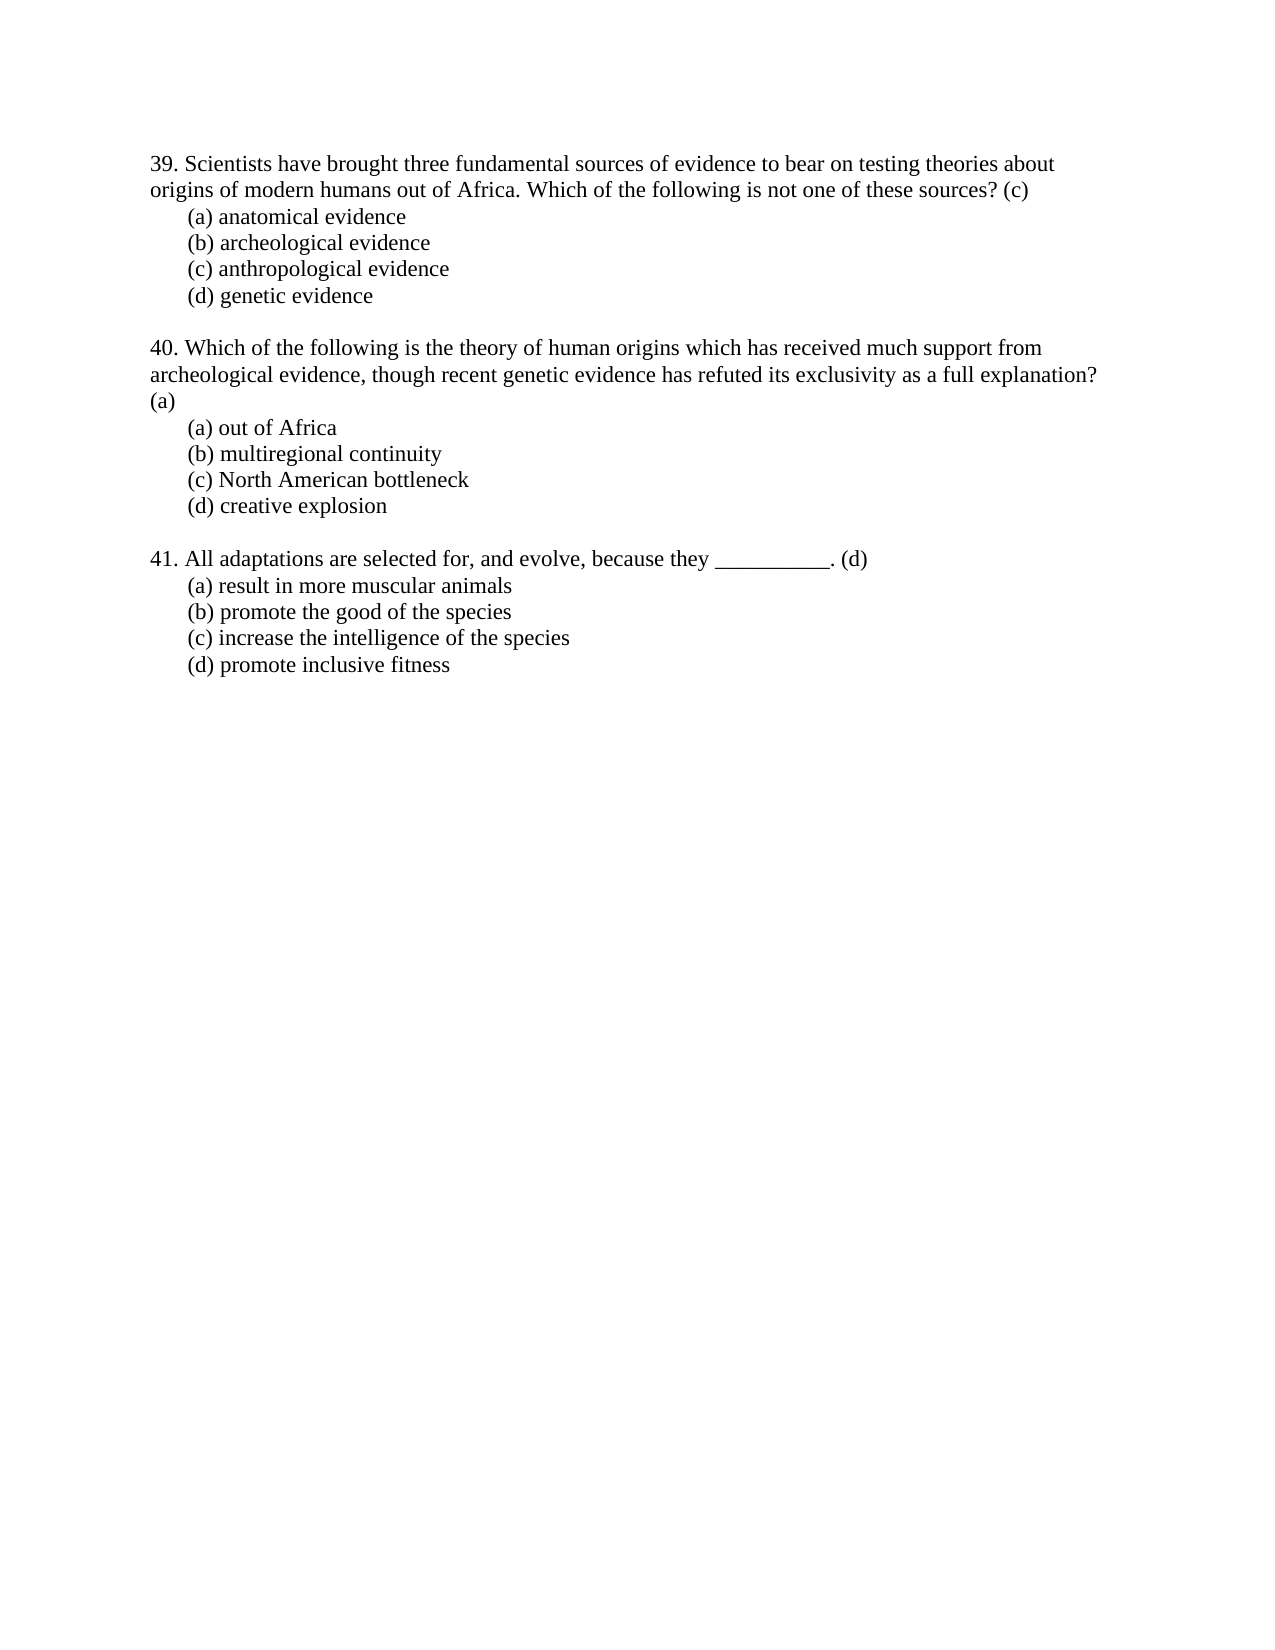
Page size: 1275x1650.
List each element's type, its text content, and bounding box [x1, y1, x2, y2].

text (b) multiregional continuity [187, 440, 1125, 466]
text (c) North American bottleneck [187, 466, 1125, 493]
text (a) out of [187, 413, 1125, 440]
text 41. All adaptations are selected for, and evolve, because they __________. (d) [150, 545, 1125, 572]
text (a) result in more muscular animals [187, 572, 1125, 598]
text (d) promote inclusive fitness [187, 651, 1125, 677]
text (c) increase the intelligence of the species [187, 624, 1125, 651]
text 40. Which of the following is the theory of human origins which has received much support from archeological evidence, though recent genetic evidence has refuted its exclusivity as a full explanation? (a) [150, 334, 1125, 413]
text (b) archeological evidence [187, 229, 1125, 255]
text 39. Scientists have brought three fundamental sources of evidence to bear on testing theories about origins of modern humans out of . Which of the following is not one of these sources? (c) [150, 150, 1125, 203]
text (d) genetic evidence [187, 282, 1125, 308]
text (b) promote the good of the species [187, 598, 1125, 624]
text (d) creative explosion [187, 493, 1125, 519]
text (a) anatomical evidence [187, 203, 1125, 229]
text (c) anthropological evidence [187, 255, 1125, 282]
